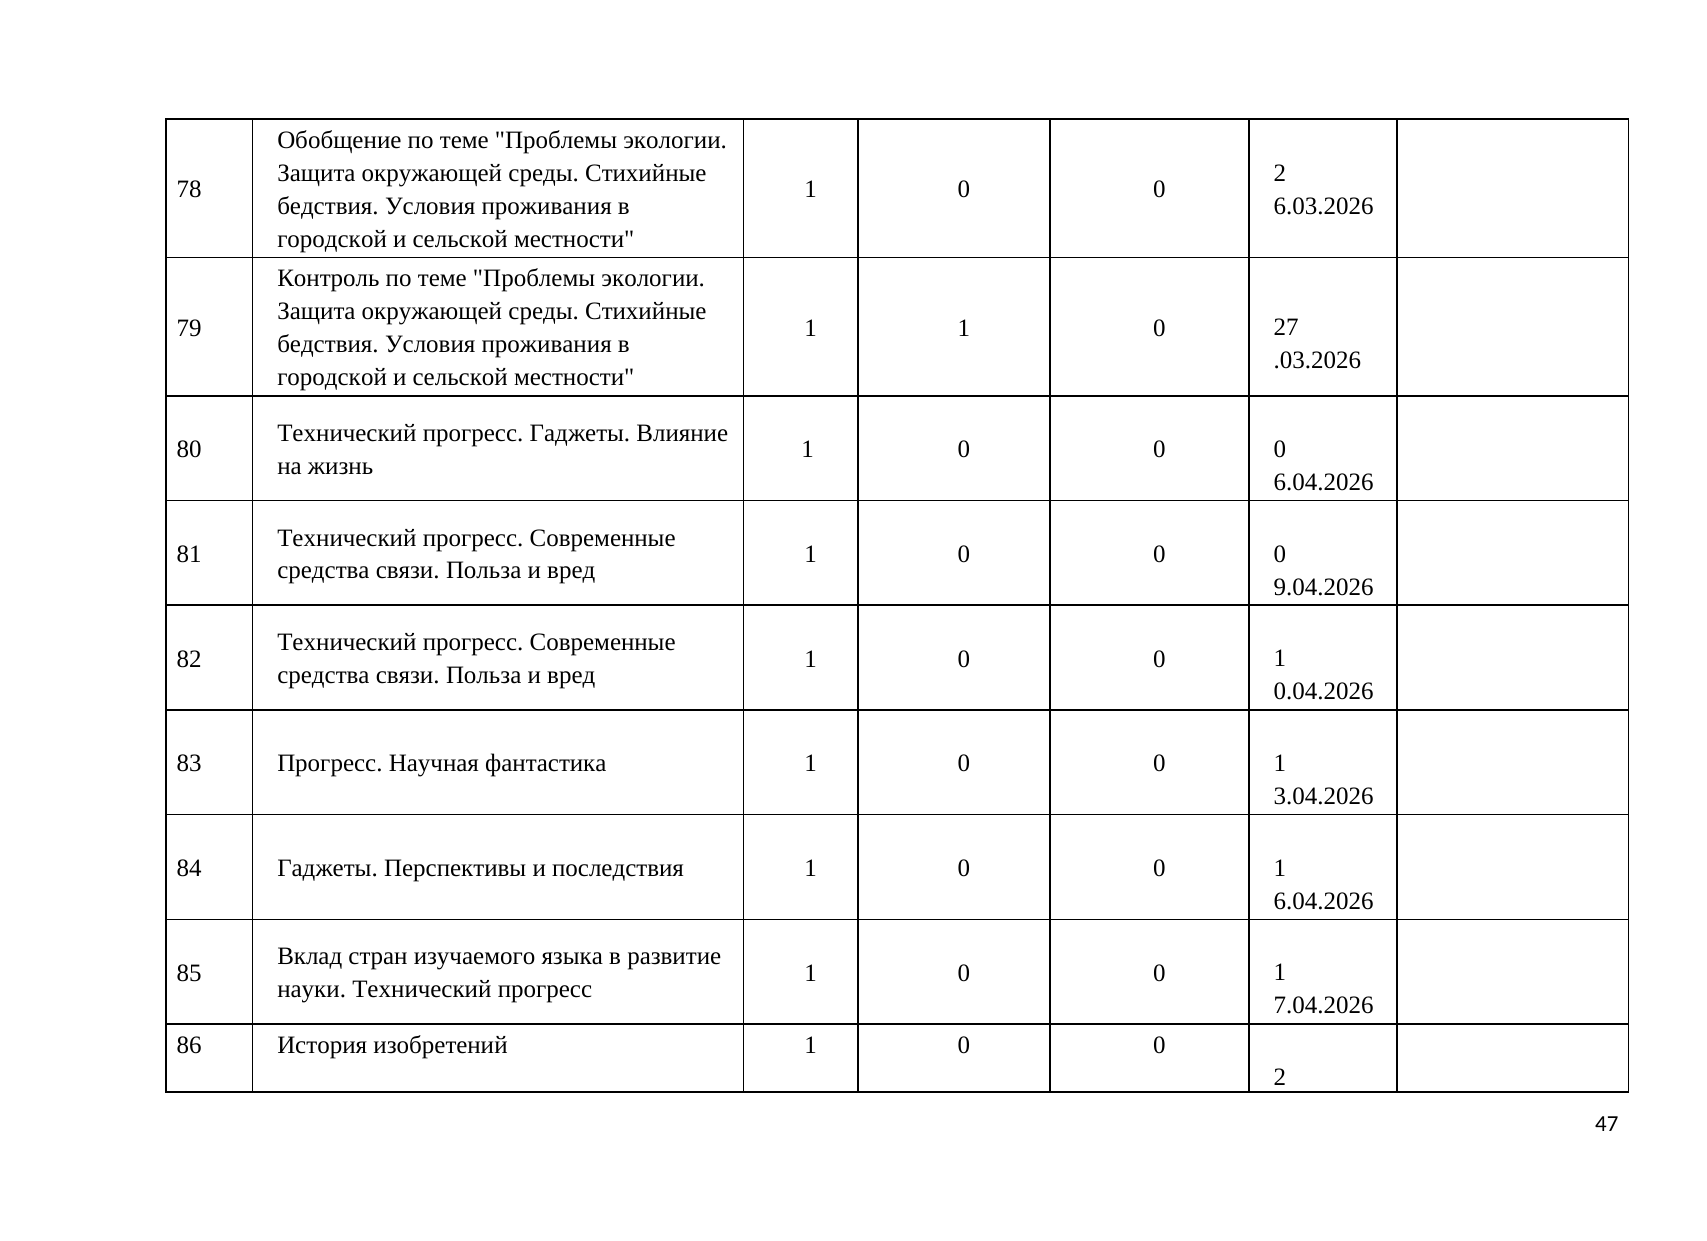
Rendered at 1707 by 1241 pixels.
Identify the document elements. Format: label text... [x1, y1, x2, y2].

table_cell 0 [1051, 606, 1248, 709]
table_cell 0 [1051, 501, 1248, 604]
table_cell 0 [859, 920, 1049, 1023]
table_cell Технический прогресс. Современные средства связи. Польза и вред [253, 606, 743, 709]
table_cell Гаджеты. Перспективы и последствия [253, 815, 743, 918]
table_cell [1398, 920, 1628, 1023]
table_cell 20.04.2026 [1250, 1025, 1396, 1091]
table_cell 1 [744, 397, 857, 500]
table_cell 0 [859, 501, 1049, 604]
table_cell 1 [859, 258, 1049, 395]
table_cell 0 [1051, 711, 1248, 814]
table_cell 0 [859, 1025, 1049, 1091]
table_cell 13.04.2026 [1250, 711, 1396, 814]
table_cell Обобщение по теме "Проблемы экологии. Защита окружающей среды. Стихийные бедствия. Условия проживания в городской и сельской местности" [253, 120, 743, 257]
table_cell Прогресс. Научная фантастика [253, 711, 743, 814]
table_cell 80 [167, 397, 252, 500]
table_cell 85 [167, 920, 252, 1023]
table_cell 1 [744, 711, 857, 814]
table_cell 1 [744, 606, 857, 709]
table_cell [1398, 120, 1628, 257]
table_cell 06.04.2026 [1250, 397, 1396, 500]
table_cell 17.04.2026 [1250, 920, 1396, 1023]
table_cell 09.04.2026 [1250, 501, 1396, 604]
table_cell [1398, 258, 1628, 395]
table_cell 0 [1051, 258, 1248, 395]
table_cell 16.04.2026 [1250, 815, 1396, 918]
table_cell 0 [1051, 120, 1248, 257]
table_cell 1 [744, 258, 857, 395]
table_cell Контроль по теме "Проблемы экологии. Защита окружающей среды. Стихийные бедствия. Условия проживания в городской и сельской местности" [253, 258, 743, 395]
table_cell [1398, 397, 1628, 500]
table_cell [1398, 606, 1628, 709]
table_cell 84 [167, 815, 252, 918]
table_cell 0 [859, 397, 1049, 500]
table_cell 10.04.2026 [1250, 606, 1396, 709]
table_cell 78 [167, 120, 252, 257]
table_cell 0 [1051, 1025, 1248, 1091]
table_cell [1398, 501, 1628, 604]
table_cell 27.03.2026 [1250, 258, 1396, 395]
table_cell 1 [744, 815, 857, 918]
table_cell [1398, 1025, 1628, 1091]
table_cell 82 [167, 606, 252, 709]
table_cell [1398, 815, 1628, 918]
table_cell 81 [167, 501, 252, 604]
table_cell 0 [859, 120, 1049, 257]
table_cell 0 [859, 606, 1049, 709]
table_cell Технический прогресс. Гаджеты. Влияние на жизнь [253, 397, 743, 500]
table_cell 0 [859, 711, 1049, 814]
table_cell Технический прогресс. Современные средства связи. Польза и вред [253, 501, 743, 604]
table_cell 79 [167, 258, 252, 395]
table_cell 26.03.2026 [1250, 120, 1396, 257]
table_cell 83 [167, 711, 252, 814]
table_cell 1 [744, 501, 857, 604]
table_cell Вклад стран изучаемого языка в развитие науки. Технический прогресс [253, 920, 743, 1023]
table_cell 0 [1051, 815, 1248, 918]
table_cell 1 [744, 920, 857, 1023]
table_cell 1 [744, 120, 857, 257]
table_cell 0 [1051, 920, 1248, 1023]
table_cell 1 [744, 1025, 857, 1091]
table_cell 0 [1051, 397, 1248, 500]
table_cell История изобретений [253, 1025, 743, 1091]
table_cell 0 [859, 815, 1049, 918]
table_cell [1398, 711, 1628, 814]
table_cell 86 [167, 1025, 252, 1091]
